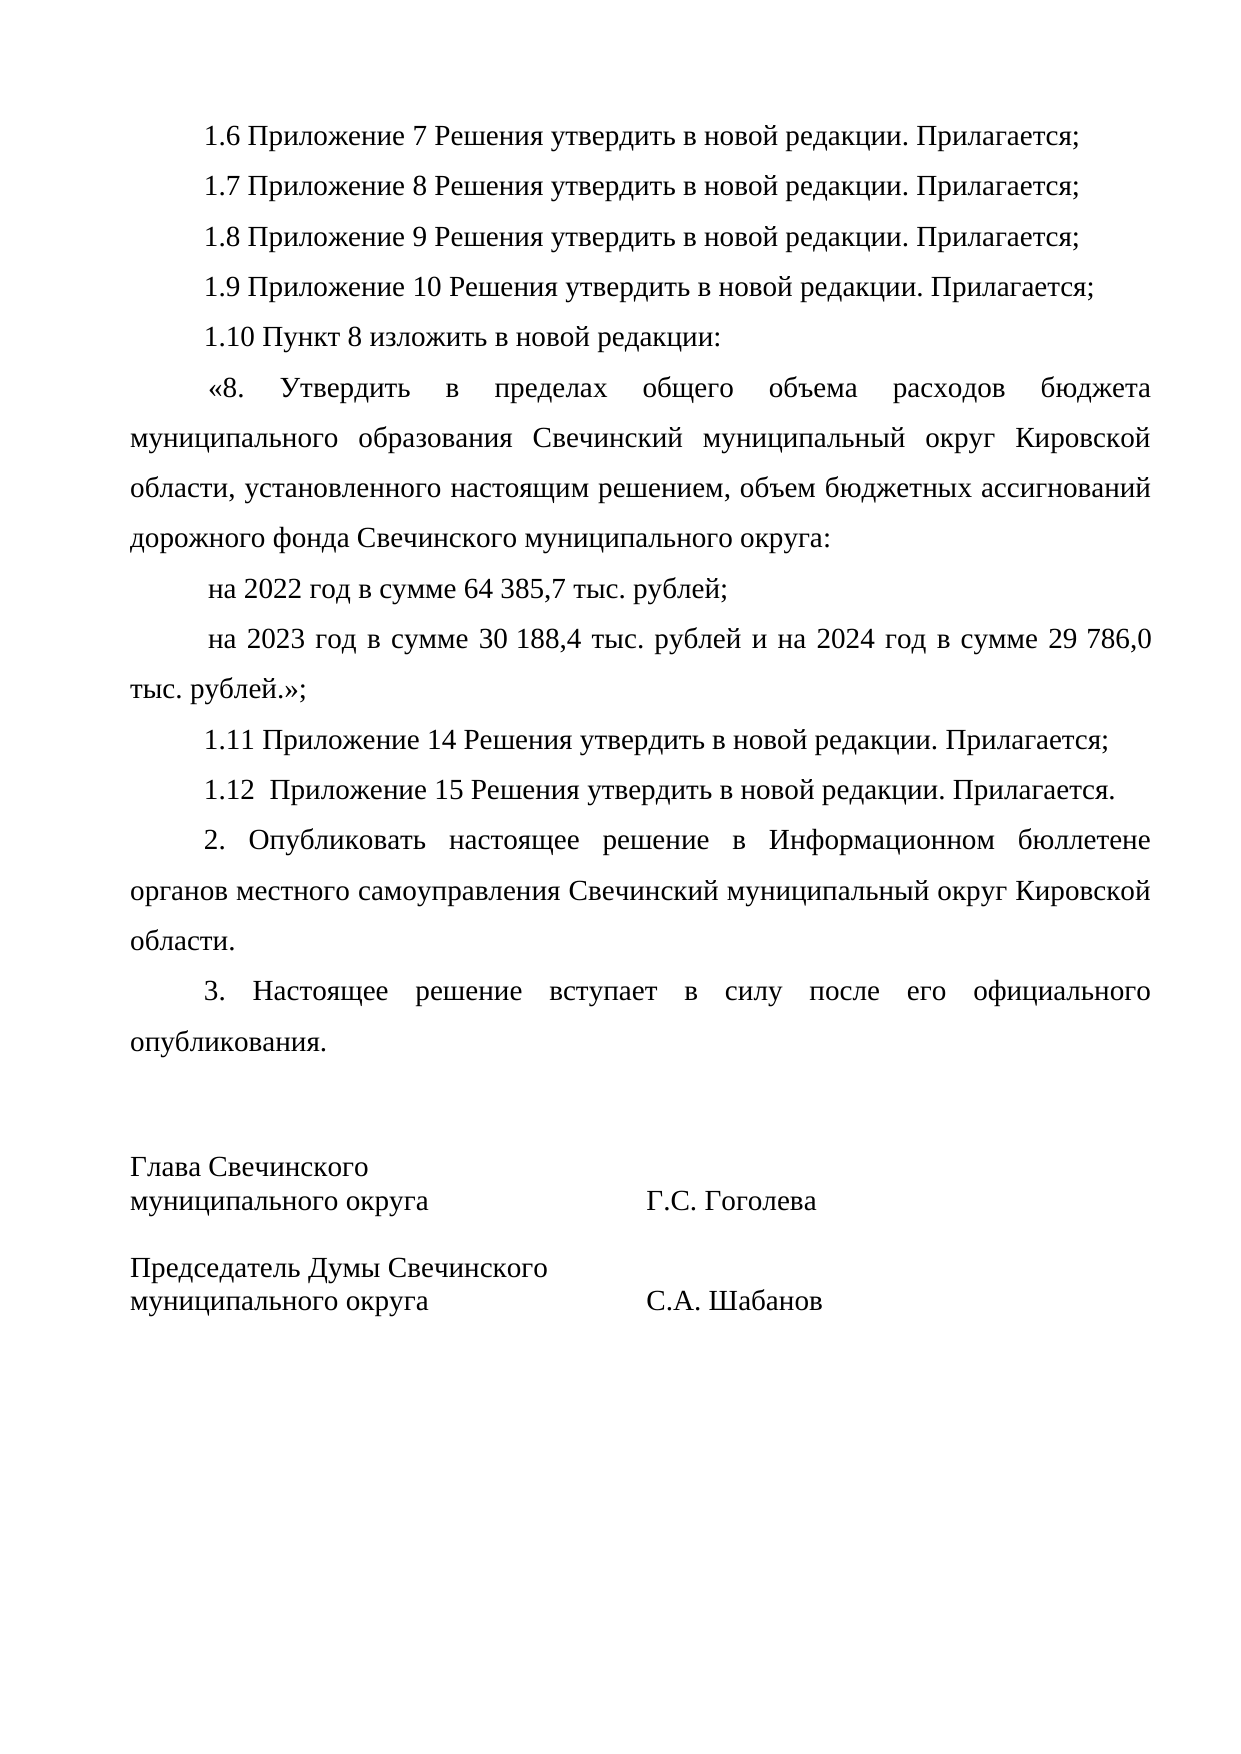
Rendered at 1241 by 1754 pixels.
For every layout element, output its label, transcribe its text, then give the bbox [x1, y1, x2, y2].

text 1.6 Приложение 7 Решения утвердить в новой редакции. Прилагается; [130, 118, 1152, 152]
text на 2022 год в сумме 64 385,7 тыс. рублей; [130, 571, 1152, 604]
text 1.12 Приложение 15 Решения утвердить в новой редакции. Прилагается. [130, 772, 1152, 806]
text Председатель Думы Свечинского [130, 1250, 1152, 1283]
text 1.8 Приложение 9 Решения утвердить в новой редакции. Прилагается; [130, 219, 1152, 252]
text муниципального округа Г.С. Гоголева [130, 1183, 1152, 1216]
text на 2023 год в сумме 30 188,4 тыс. рублей и на 2024 год в сумме 29 786,0 тыс. рублей.»; [130, 621, 1152, 705]
text Глава Свечинского [130, 1149, 1152, 1183]
text 3. Настоящее решение вступает в силу после его официального опубликования. [130, 973, 1152, 1057]
text 1.10 Пункт 8 изложить в новой редакции: [130, 319, 1152, 353]
text 1.9 Приложение 10 Решения утвердить в новой редакции. Прилагается; [130, 269, 1152, 303]
text 1.11 Приложение 14 Решения утвердить в новой редакции. Прилагается; [130, 722, 1152, 755]
text 1.7 Приложение 8 Решения утвердить в новой редакции. Прилагается; [130, 168, 1152, 202]
text муниципального округа С.А. Шабанов [130, 1283, 1152, 1317]
text 2. Опубликовать настоящее решение в Информационном бюллетене органов местного самоуправления Свечинский муниципальный округ Кировской области. [130, 822, 1152, 957]
text «8. Утвердить в пределах общего объема расходов бюджета муниципального образования Свечинский муниципальный округ Кировской области, установленного настоящим решением, объем бюджетных ассигнований дорожного фонда Свечинского муниципального округа: [130, 370, 1152, 554]
